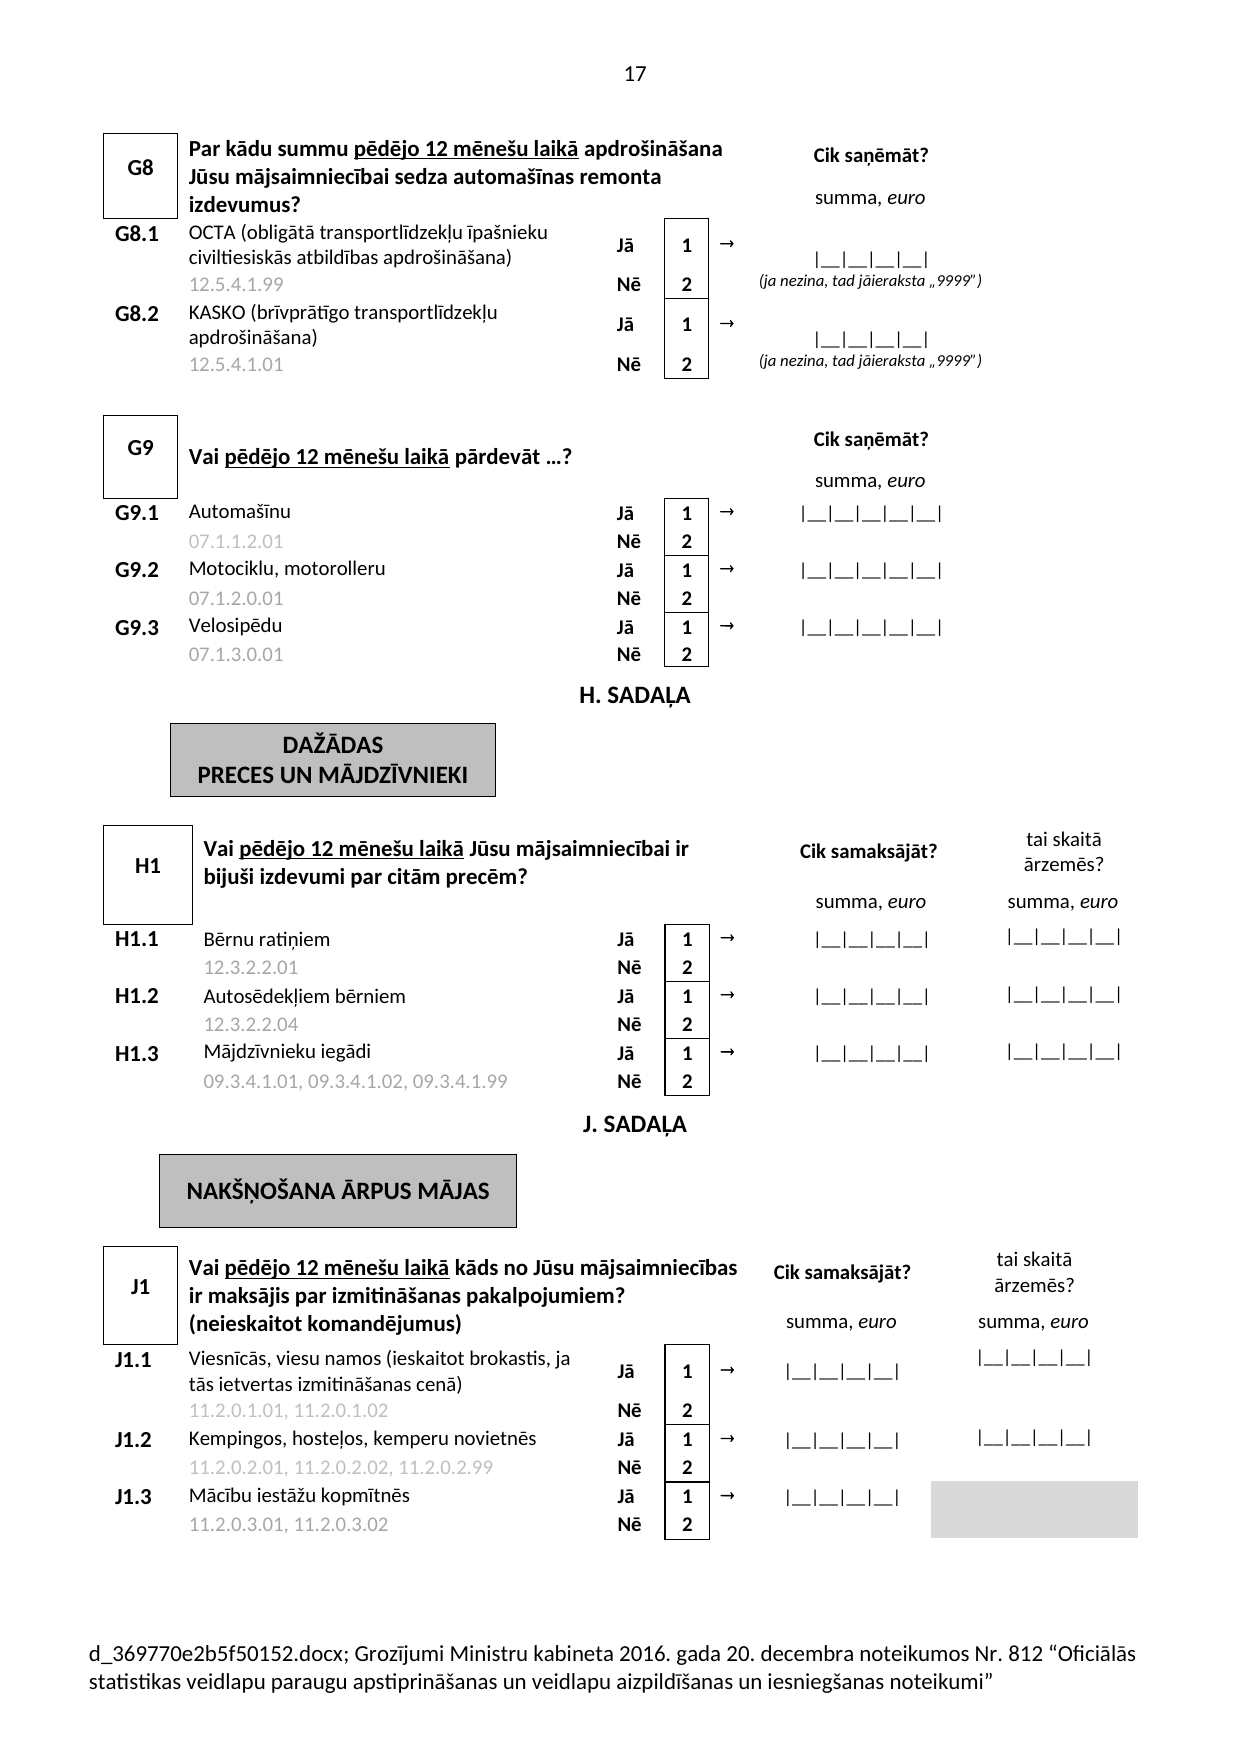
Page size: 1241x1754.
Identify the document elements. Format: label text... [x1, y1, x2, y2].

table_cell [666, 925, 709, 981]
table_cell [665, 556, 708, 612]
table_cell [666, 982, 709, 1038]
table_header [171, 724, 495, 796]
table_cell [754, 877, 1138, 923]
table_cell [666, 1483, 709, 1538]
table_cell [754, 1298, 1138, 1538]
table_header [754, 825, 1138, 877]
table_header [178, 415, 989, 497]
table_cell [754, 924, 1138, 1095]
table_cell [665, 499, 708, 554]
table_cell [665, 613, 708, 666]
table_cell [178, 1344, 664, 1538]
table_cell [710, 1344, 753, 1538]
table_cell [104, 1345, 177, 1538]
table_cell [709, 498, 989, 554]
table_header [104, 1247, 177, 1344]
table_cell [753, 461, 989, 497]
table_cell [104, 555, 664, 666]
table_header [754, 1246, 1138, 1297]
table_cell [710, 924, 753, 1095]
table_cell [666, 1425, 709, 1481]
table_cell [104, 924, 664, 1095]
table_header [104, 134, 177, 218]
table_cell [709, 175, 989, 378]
text H. SADAĻA [89, 680, 1181, 710]
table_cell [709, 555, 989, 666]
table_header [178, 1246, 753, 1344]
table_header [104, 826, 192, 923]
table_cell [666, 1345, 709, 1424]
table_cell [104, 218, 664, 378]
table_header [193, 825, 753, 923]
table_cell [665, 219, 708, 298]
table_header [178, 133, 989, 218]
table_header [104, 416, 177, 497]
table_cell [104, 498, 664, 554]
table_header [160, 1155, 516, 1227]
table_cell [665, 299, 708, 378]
text J. SADAĻA [89, 1108, 1181, 1139]
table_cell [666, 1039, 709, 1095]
